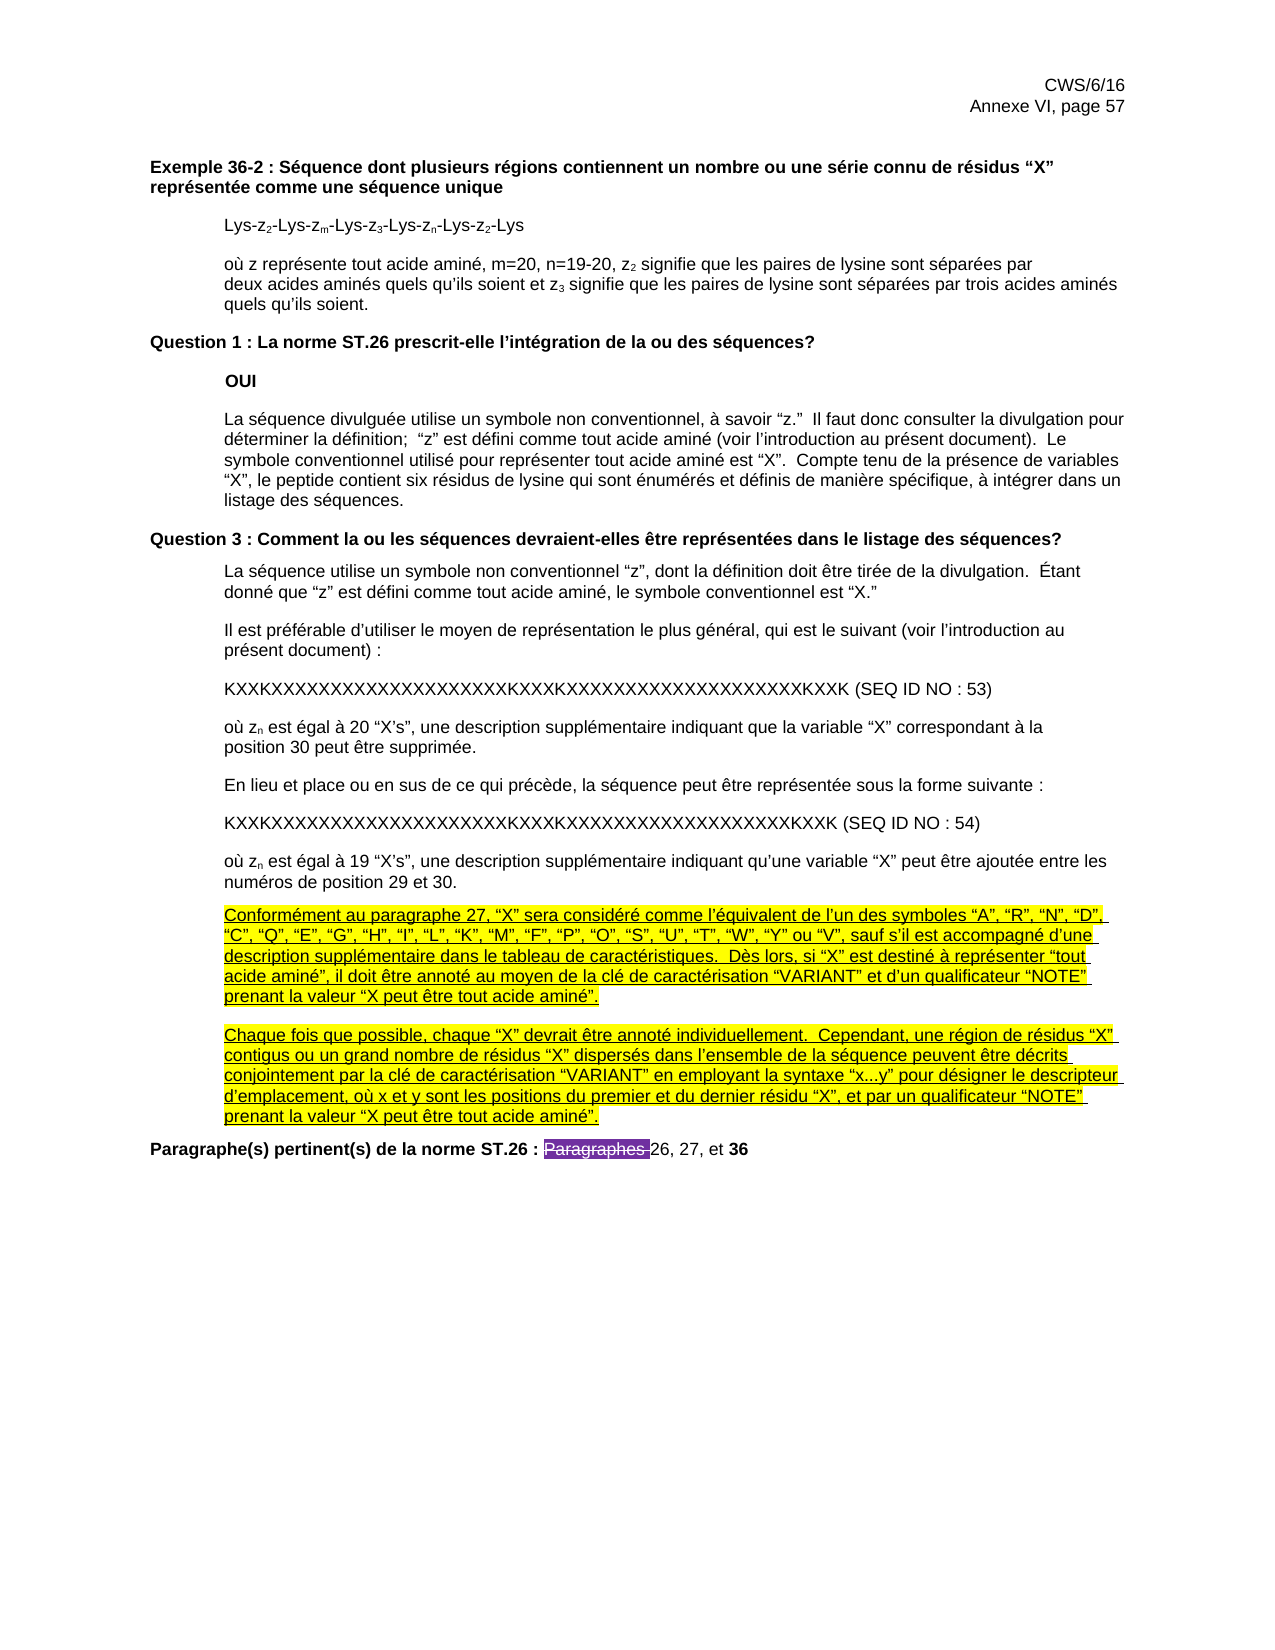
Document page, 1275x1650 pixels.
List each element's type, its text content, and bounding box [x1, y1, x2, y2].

text Il est préférable d’utiliser le moyen de représentation le plus général, qui est le suivant (voir l’introduction au présent document) : [381, 620, 1125, 661]
text Exemple 36-2 : Séquence dont plusieurs régions contiennent un nombre ou une série connu de résidus “X” représentée comme une séquence unique [150, 157, 1125, 197]
text Conformément au paragraphe 27, “X” sera considéré comme l’équivalent de l’un des symboles “A”, “R”, “N”, “D”, “C”, “Q”, “E”, “G”, “H”, “I”, “L”, “K”, “M”, “F”, “P”, “O”, “S”, “U”, “T”, “W”, “Y” ou “V”, sauf s’il est accompagné d’une description supplémentaire dans le tableau de caractéristiques. Dès lors, si “X” est destiné à représenter “tout acide aminé”, il doit être annoté au moyen de la clé de caractérisation “VARIANT” et d’un qualificateur “NOTE” prenant la valeur “X peut être tout acide aminé”. [224, 904, 1125, 1007]
text où z représente tout acide aminé, m=20, n=19-20, z2 signifie que les paires de lysine sont séparées par deux acides aminés quels qu’ils soient et z3 signifie que les paires de lysine sont séparées par trois acides aminés quels qu’ils soient. [224, 253, 1125, 314]
text KXXKXXXXXXXXXXXXXXXXXXXXKXXXKXXXXXXXXXXXXXXXXXXXKXXK (SEQ ID NO : 54) [224, 813, 1125, 833]
text En lieu et place ou en sus de ce qui précède, la séquence peut être représentée sous la forme suivante : [224, 775, 1125, 795]
text La séquence divulguée utilise un symbole non conventionnel, à savoir “z.” Il faut donc consulter la divulgation pour déterminer la définition; “z” est défini comme tout acide aminé (voir l’introduction au présent document). Le symbole conventionnel utilisé pour représenter tout acide aminé est “X”. Compte tenu de la présence de variables “X”, le peptide contient six résidus de lysine qui sont énumérés et définis de manière spécifique, à intégrer dans un listage des séquences. [224, 408, 1125, 511]
text Question 3 : Comment la ou les séquences devraient-elles être représentées dans le listage des séquences? [150, 528, 1125, 549]
text où zn est égal à 19 “X’s”, une description supplémentaire indiquant qu’une variable “X” peut être ajoutée entre les numéros de position 29 et 30. [224, 851, 1125, 892]
text Chaque fois que possible, chaque “X” devrait être annoté individuellement. Cependant, une région de résidus “X” contigus ou un grand nombre de résidus “X” dispersés dans l’ensemble de la séquence peuvent être décrits conjointement par la clé de caractérisation “VARIANT” en employant la syntaxe “x...y” pour désigner le descripteur d’emplacement, où x et y sont les positions du premier et du dernier résidu “X”, et par un qualificateur “NOTE” prenant la valeur “X peut être tout acide aminé”. [599, 1024, 1125, 1126]
text OUI [225, 370, 1125, 391]
text Paragraphe(s) pertinent(s) de la norme ST.26 : Paragraphes 26, 27, et 36 [150, 1139, 544, 1159]
text Paragraphe(s) pertinent(s) de la norme ST.26 : Paragraphes 26, 27, et 36 [650, 1139, 1125, 1159]
text KXXKXXXXXXXXXXXXXXXXXXXXKXXXKXXXXXXXXXXXXXXXXXXXXKXXK (SEQ ID NO : 53) [224, 678, 1125, 699]
text où zn est égal à 20 “X’s”, une description supplémentaire indiquant que la variable “X” correspondant à la position 30 peut être supprimée. [224, 716, 1125, 757]
text Question 1 : La norme ST.26 prescrit-elle l’intégration de la ou des séquences? [150, 332, 1125, 353]
text Lys-z2-Lys-zm-Lys-z3-Lys-zn-Lys-z2-Lys [224, 215, 1125, 236]
